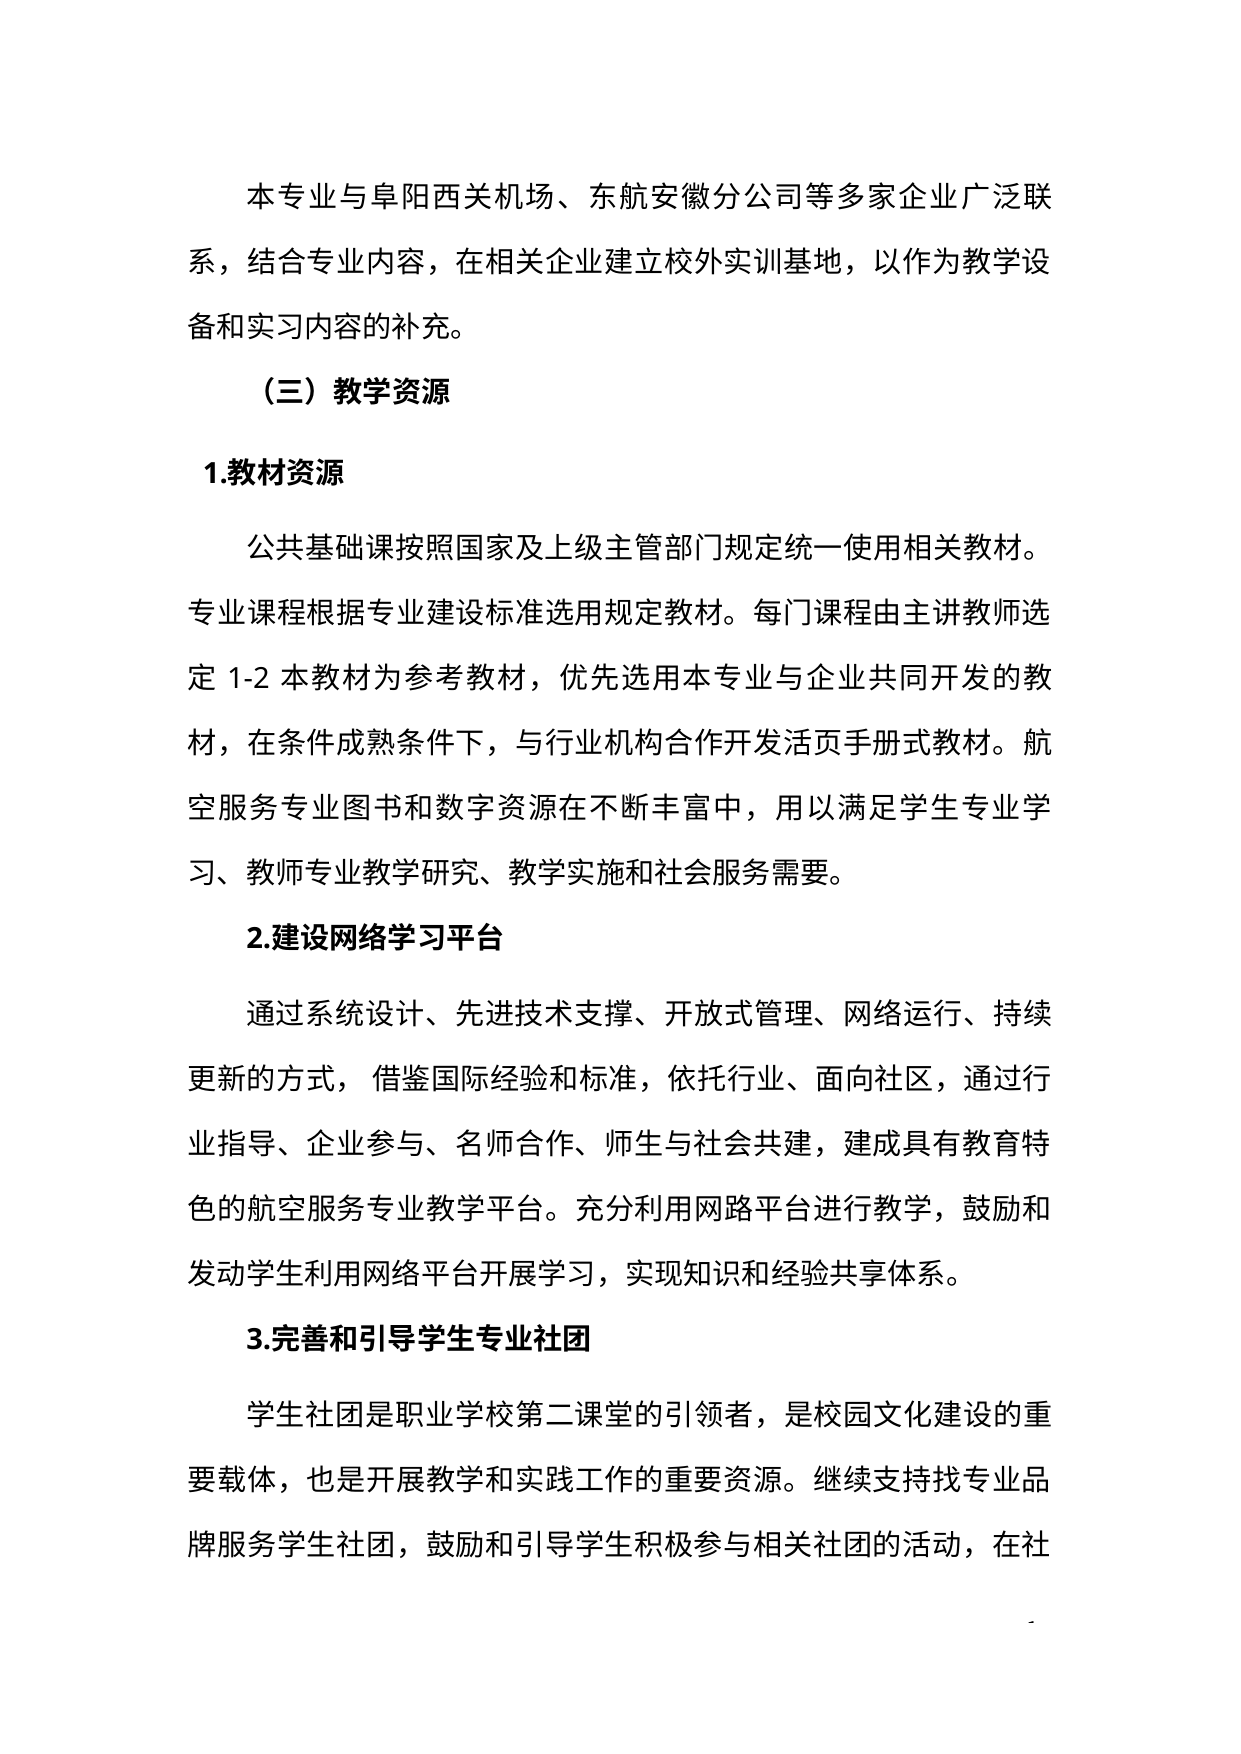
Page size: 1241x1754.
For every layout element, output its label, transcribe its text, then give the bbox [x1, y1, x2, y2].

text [187, 1380, 1053, 1575]
text 本专业与阜阳西关机场、东航安徽分公司等多家企业广泛联系，结合专业内容，在相关企业建立校外实训基地，以作为教学设备和实习内容的补充。 [187, 162, 1053, 357]
text 公共基础课按照国家及上级主管部门规定统一使用相关教材。专业课程根据专业建设标准选用规定教材。每门课程由主讲教师选定 1-2 本教材为参考教材，优先选用本专业与企业共同开发的教材，在条件成熟条件下，与行业机构合作开发活页手册式教材。航空服务专业图书和数字资源在不断丰富中，用以满足学生专业学习、教师专业教学研究、教学实施和社会服务需要。 [187, 514, 1053, 904]
text 通过系统设计、先进技术支撑、开放式管理、网络运行、持续更新的方式， 借鉴国际经验和标准，依托行业、面向社区，通过行业指导、企业参与、名师合作、师生与社会共建，建成具有教育特色的航空服务专业教学平台。充分利用网路平台进行教学，鼓励和发动学生利用网络平台开展学习，实现知识和经验共享体系。 [187, 979, 1053, 1304]
text 2.建设网络学习平台 [187, 904, 1053, 969]
text 3.完善和引导学生专业社团 [187, 1304, 1053, 1369]
text （三）教学资源 1.教材资源 [187, 357, 1053, 503]
